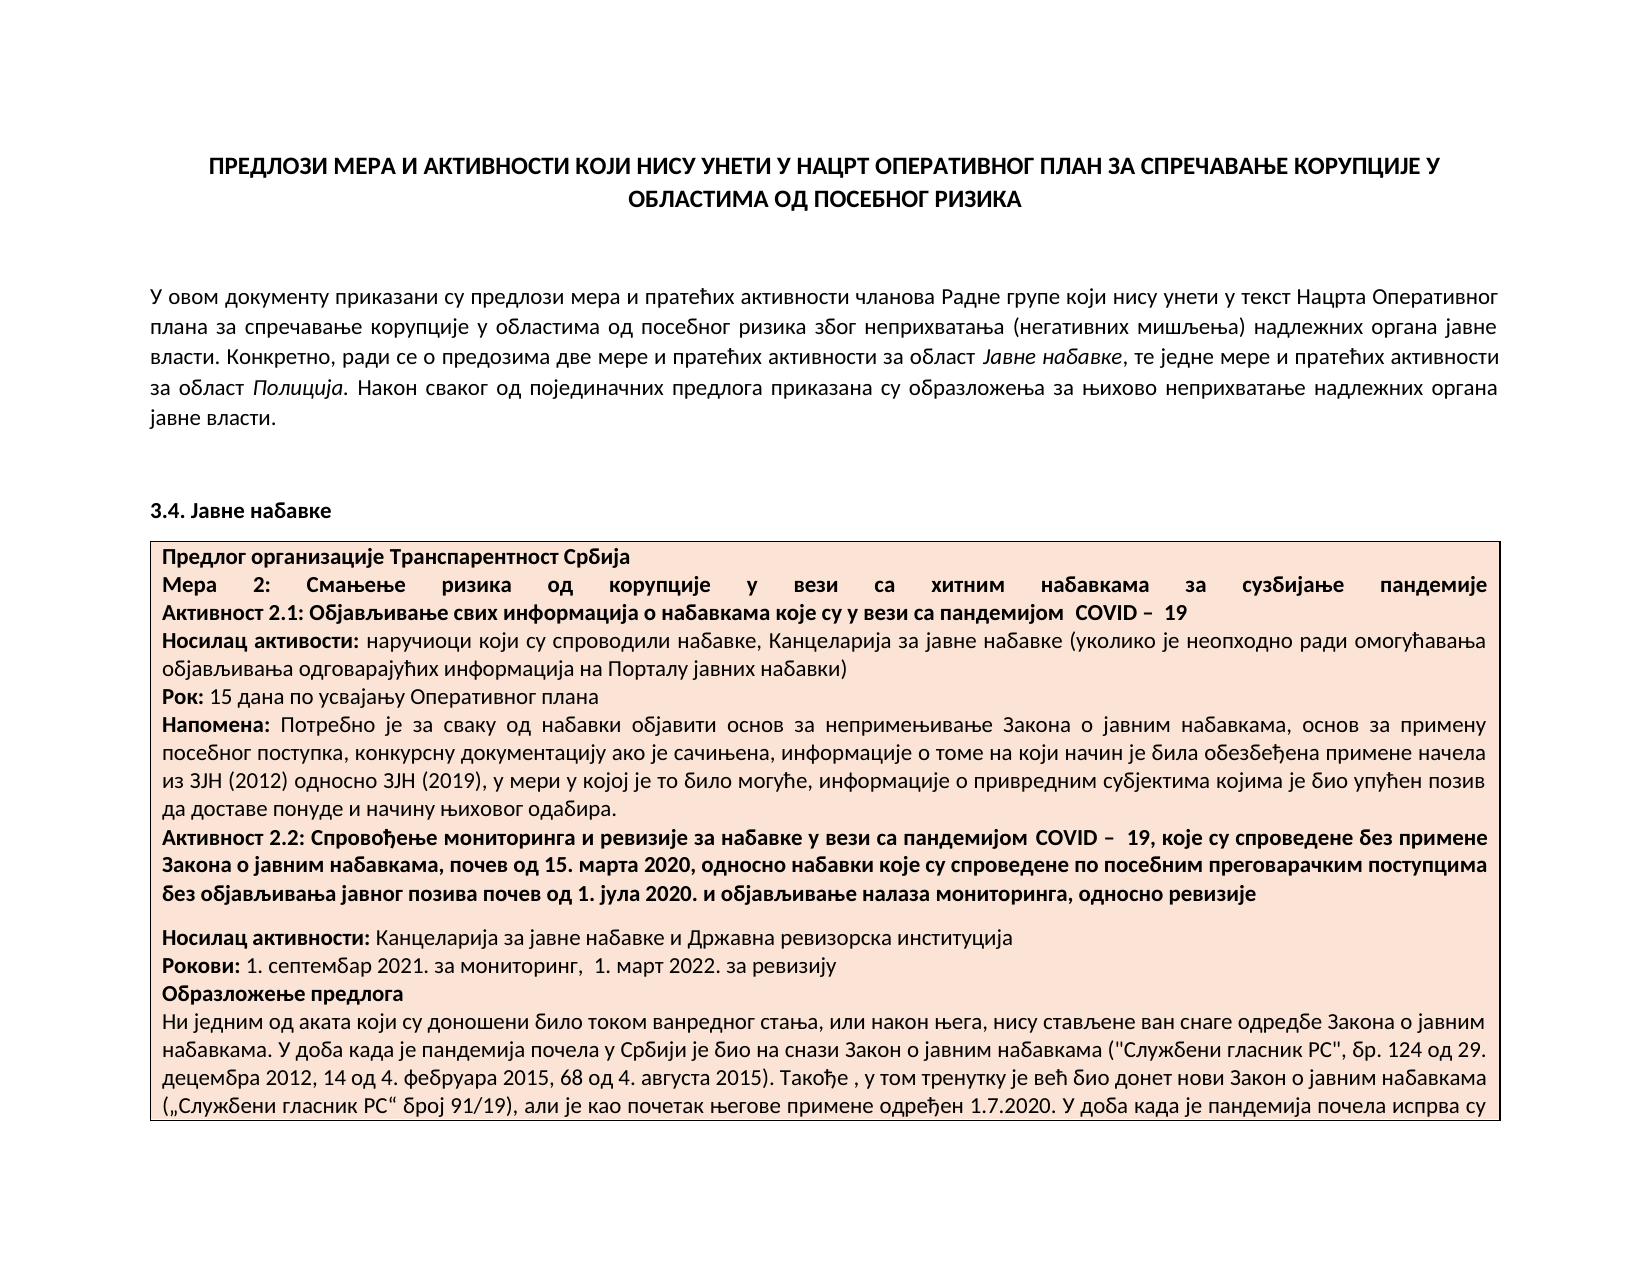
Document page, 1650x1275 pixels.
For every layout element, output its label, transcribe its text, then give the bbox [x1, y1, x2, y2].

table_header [151, 542, 1499, 1119]
text 3.4. Јавне набавке [150, 497, 1500, 525]
text ПРЕДЛОЗИ МЕРА И АКТИВНОСТИ КОЈИ НИСУ УНЕТИ У НАЦРТ ОПЕРАТИВНОГ ПЛАН ЗА СПРЕЧАВАЊЕ КОРУПЦИЈЕ У ОБЛАСТИМА ОД ПОСЕБНОГ РИЗИКА [150, 150, 1500, 213]
text У овом документу приказани су предлози мера и пратећих активности чланова Радне групе који нису унети у текст Нацрта Оперативног плана за спречавање корупције у областима од посебног ризика због неприхватања (негативних мишљења) надлежних органа јавне власти. Конкретно, ради се о предозима две мере и пратећих активности за област Јавне набавке, те једне мере и пратећих активности за област Полиција. Након сваког од појединачних предлога приказана су образложења за њихово неприхватање надлежних органа јавне власти. [150, 282, 1500, 431]
